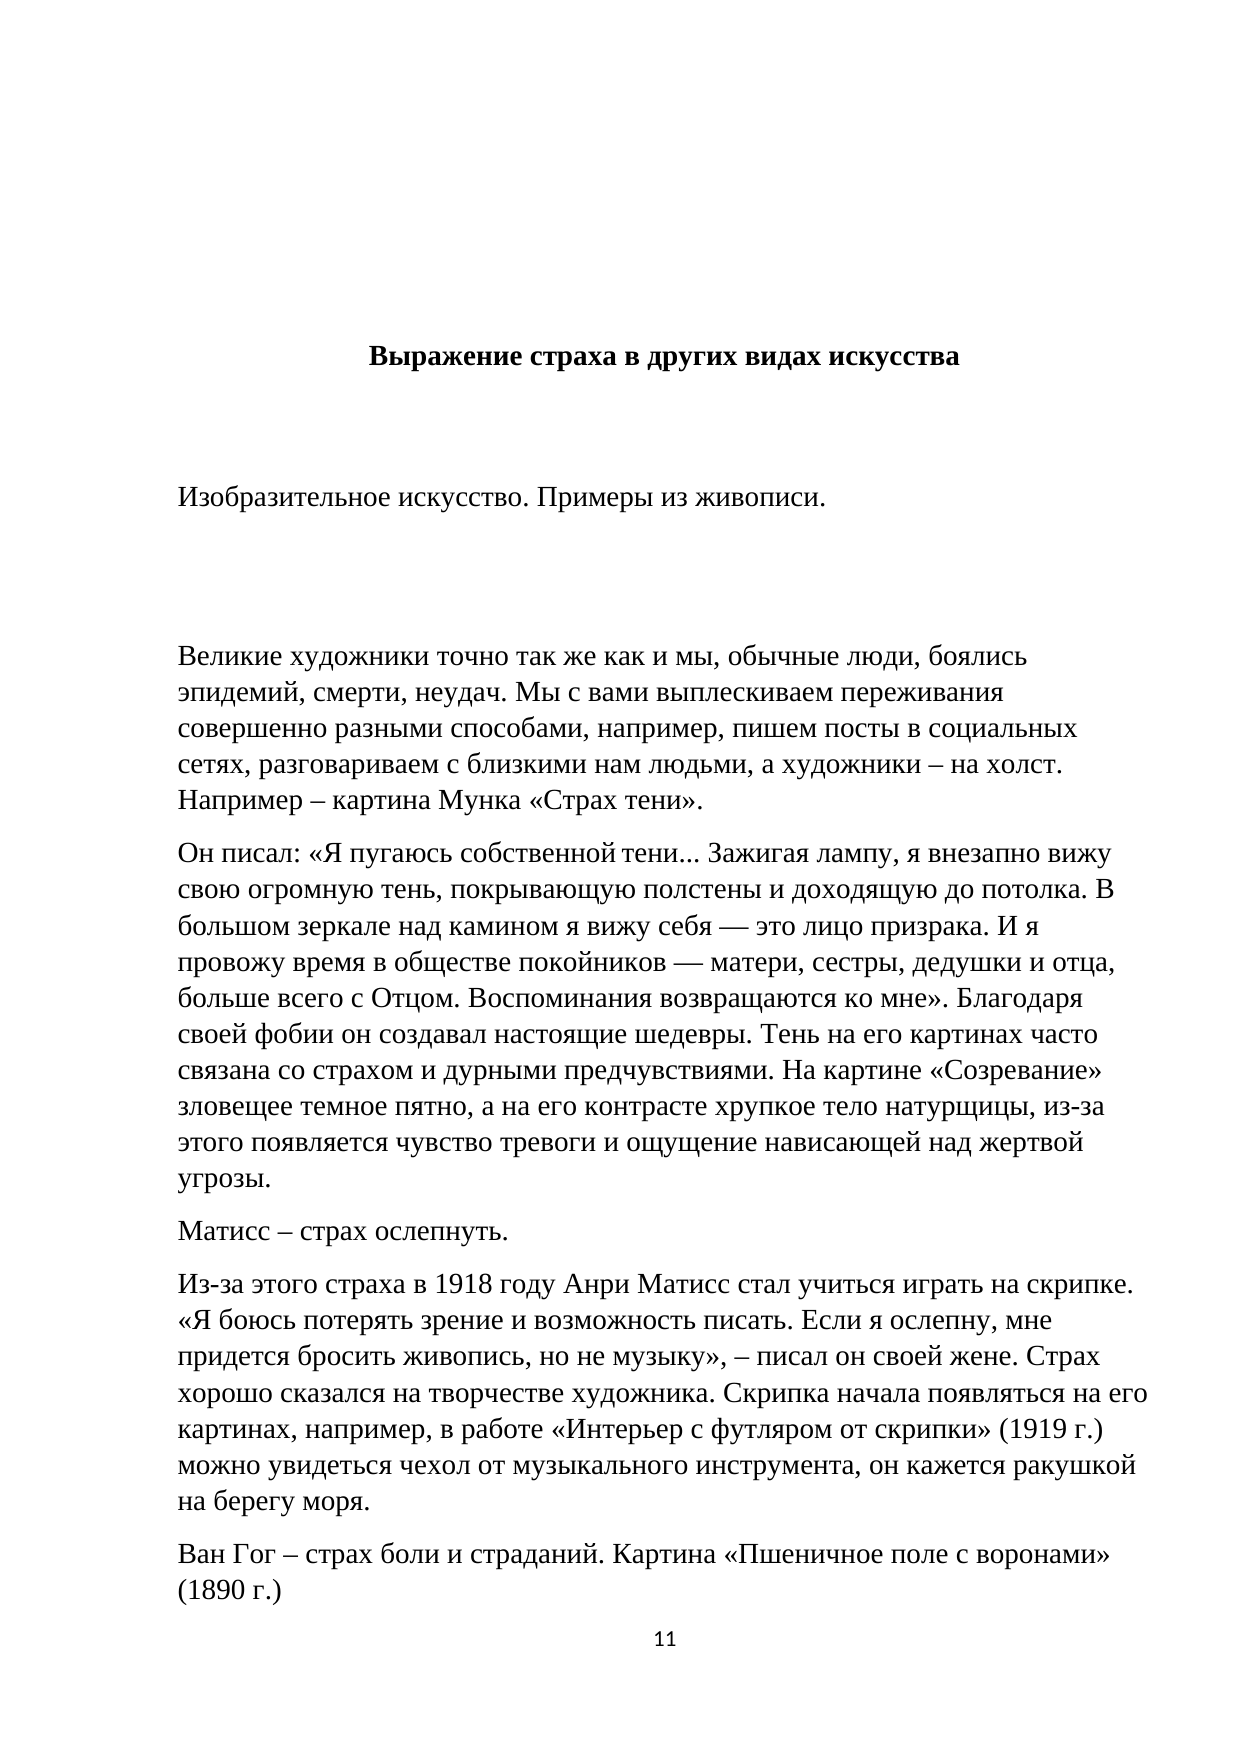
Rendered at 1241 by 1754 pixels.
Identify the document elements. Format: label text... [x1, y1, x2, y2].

text Великие художники точно так же как и мы, обычные люди, боялись эпидемий, смерти, неудач. Мы с вами выплескиваем переживания совершенно разными способами, например, пишем посты в социальных сетях, разговариваем с близкими нам людьми, а художники – на холст. Например – картина Мунка «Страх тени». [177, 638, 1152, 816]
text Из-за этого страха в 1918 году Анри Матисс стал учиться играть на скрипке. «Я боюсь потерять зрение и возможность писать. Если я ослепну, мне придется бросить живопись, но не музыку», – писал он своей жене. Страх хорошо сказался на творчестве художника. Скрипка начала появляться на его картинах, например, в работе «Интерьер с футляром от скрипки» (1919 г.) можно увидеться чехол от музыкального инструмента, он кажется ракушкой на берегу моря. [177, 1266, 1152, 1517]
text Он писал: «Я пугаюсь собственной тени... Зажигая лампу, я внезапно вижу свою огромную тень, покрывающую полстены и доходящую до потолка. В большом зеркале над камином я вижу себя — это лицо призрака. И я провожу время в обществе покойников — матери, сестры, дедушки и отца, больше всего с Отцом. Воспоминания возвращаются ко мне». Благодаря своей фобии он создавал настоящие шедевры. Тень на его картинах часто связана со страхом и дурными предчувствиями. На картине «Созревание» зловещее темное пятно, а на его контрасте хрупкое тело натурщицы, из-за этого появляется чувство тревоги и ощущение нависающей над жертвой угрозы. [177, 835, 1152, 1194]
text Матисс – страх ослепнуть. [177, 1213, 1152, 1247]
subtitle Выражение страха в других видах искусства [177, 338, 1152, 371]
text Ван Гог – страх боли и страданий. Картина «Пшеничное поле с воронами» (1890 г.) [177, 1536, 1152, 1606]
text Изобразительное искусство. Примеры из живописи. [177, 479, 1152, 513]
